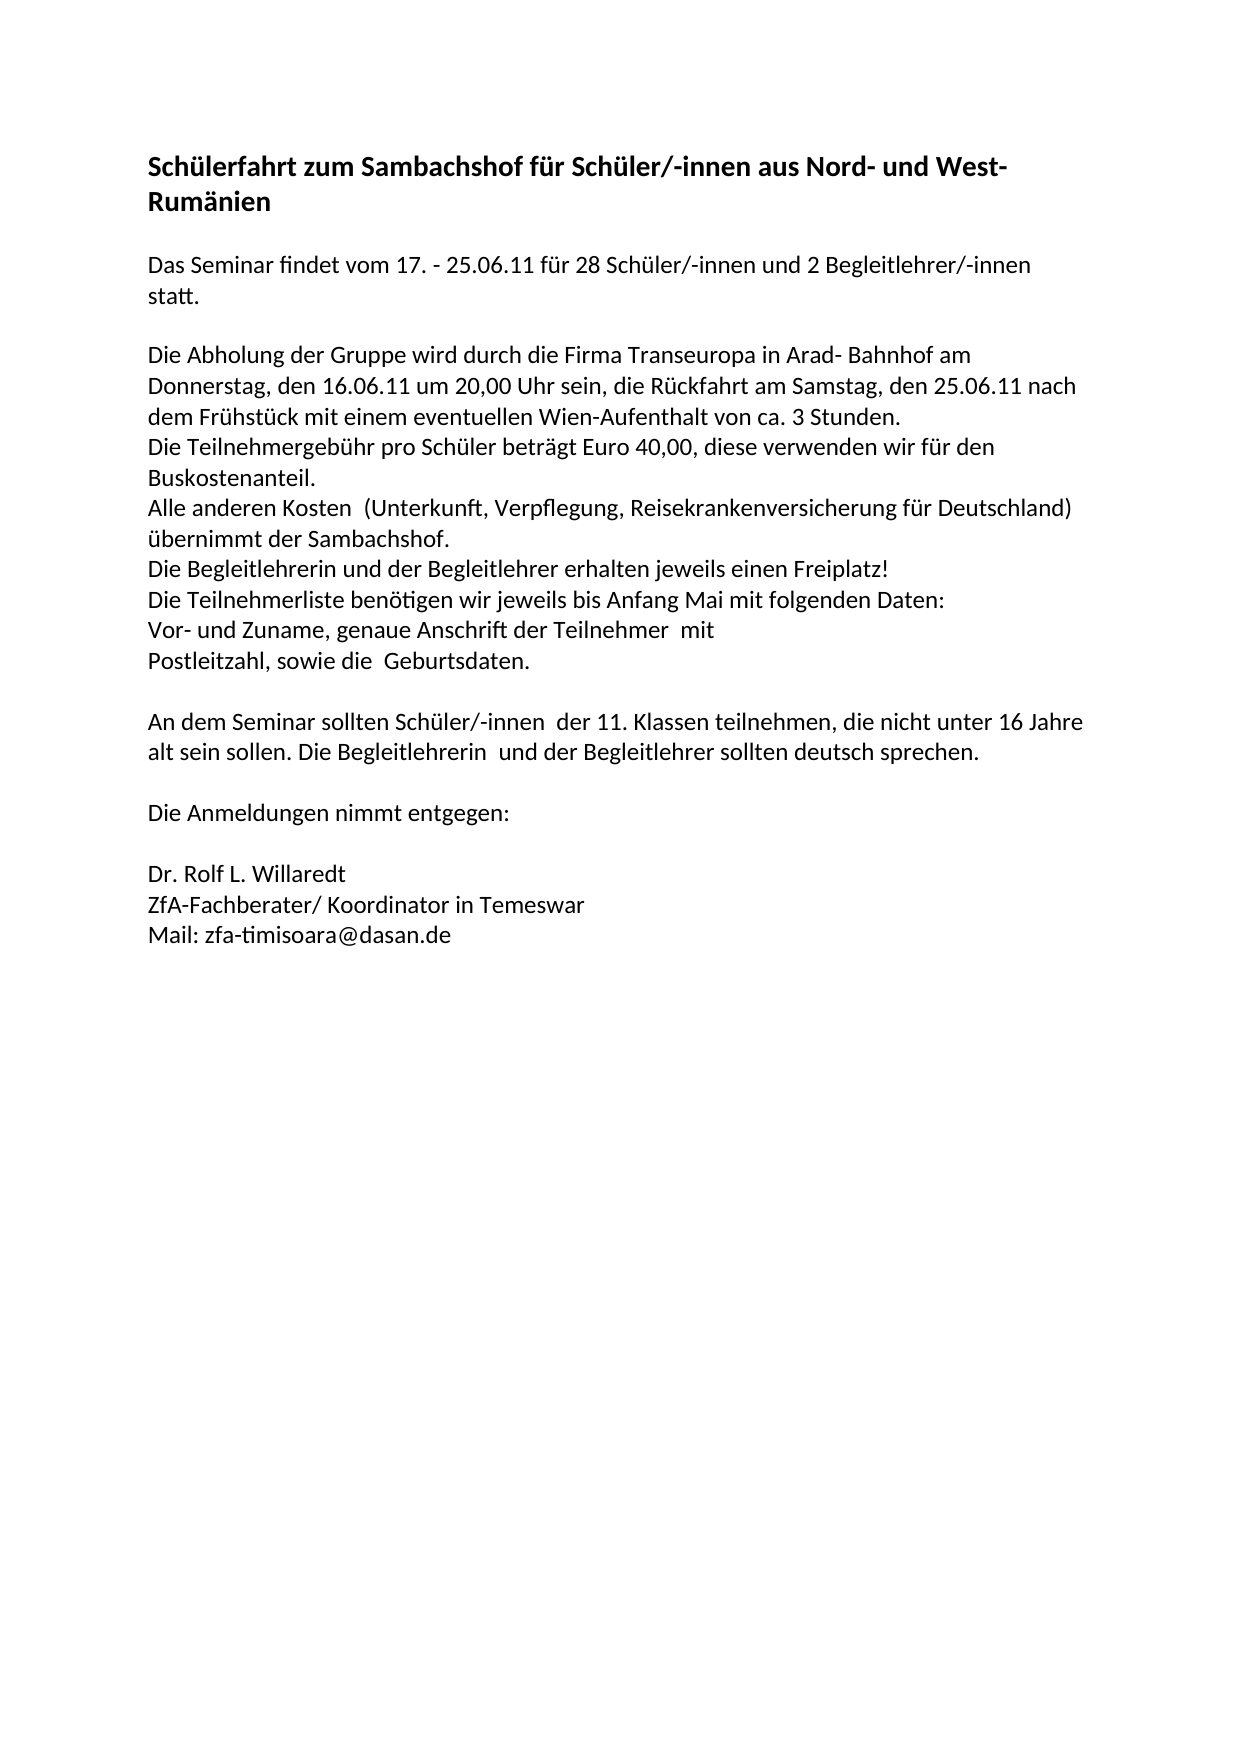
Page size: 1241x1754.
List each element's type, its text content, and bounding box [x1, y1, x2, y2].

text Vor- und Zuname, genaue Anschrift der Teilnehmer mit [148, 614, 1093, 645]
text ZfA-Fachberater/ Koordinator in Temeswar [148, 889, 1093, 919]
text Alle anderen Kosten (Unterkunft, Verpflegung, Reisekrankenversicherung für Deutschland) übernimmt der Sambachshof. [148, 492, 1093, 553]
text Mail: zfa-timisoara@dasan.de [148, 919, 1093, 950]
text Die Anmeldungen nimmt entgegen: [148, 797, 1093, 828]
text Die Begleitlehrerin und der Begleitlehrer erhalten jeweils einen Freiplatz! [148, 553, 1093, 584]
text Postleitzahl, sowie die Geburtsdaten. [148, 645, 1093, 675]
text Die Teilnehmergebühr pro Schüler beträgt Euro 40,00, diese verwenden wir für den Buskostenanteil. [148, 431, 1093, 492]
text Schülerfahrt zum Sambachshof für Schüler/-innen aus Nord- und West-Rumänien [148, 148, 1093, 219]
text Das Seminar findet vom 17. - 25.06.11 für 28 Schüler/-innen und 2 Begleitlehrer/-innen statt. [148, 249, 1093, 310]
text Dr. Rolf L. Willaredt [148, 858, 1093, 889]
text Die Teilnehmerliste benötigen wir jeweils bis Anfang Mai mit folgenden Daten: [148, 584, 1093, 614]
text Die Abholung der Gruppe wird durch die Firma Transeuropa in Arad- Bahnhof am Donnerstag, den 16.06.11 um 20,00 Uhr sein, die Rückfahrt am Samstag, den 25.06.11 nach dem Frühstück mit einem eventuellen Wien-Aufenthalt von ca. 3 Stunden. [148, 339, 1093, 431]
text An dem Seminar sollten Schüler/-innen der 11. Klassen teilnehmen, die nicht unter 16 Jahre alt sein sollen. Die Begleitlehrerin und der Begleitlehrer sollten deutsch sprechen. [148, 706, 1093, 767]
